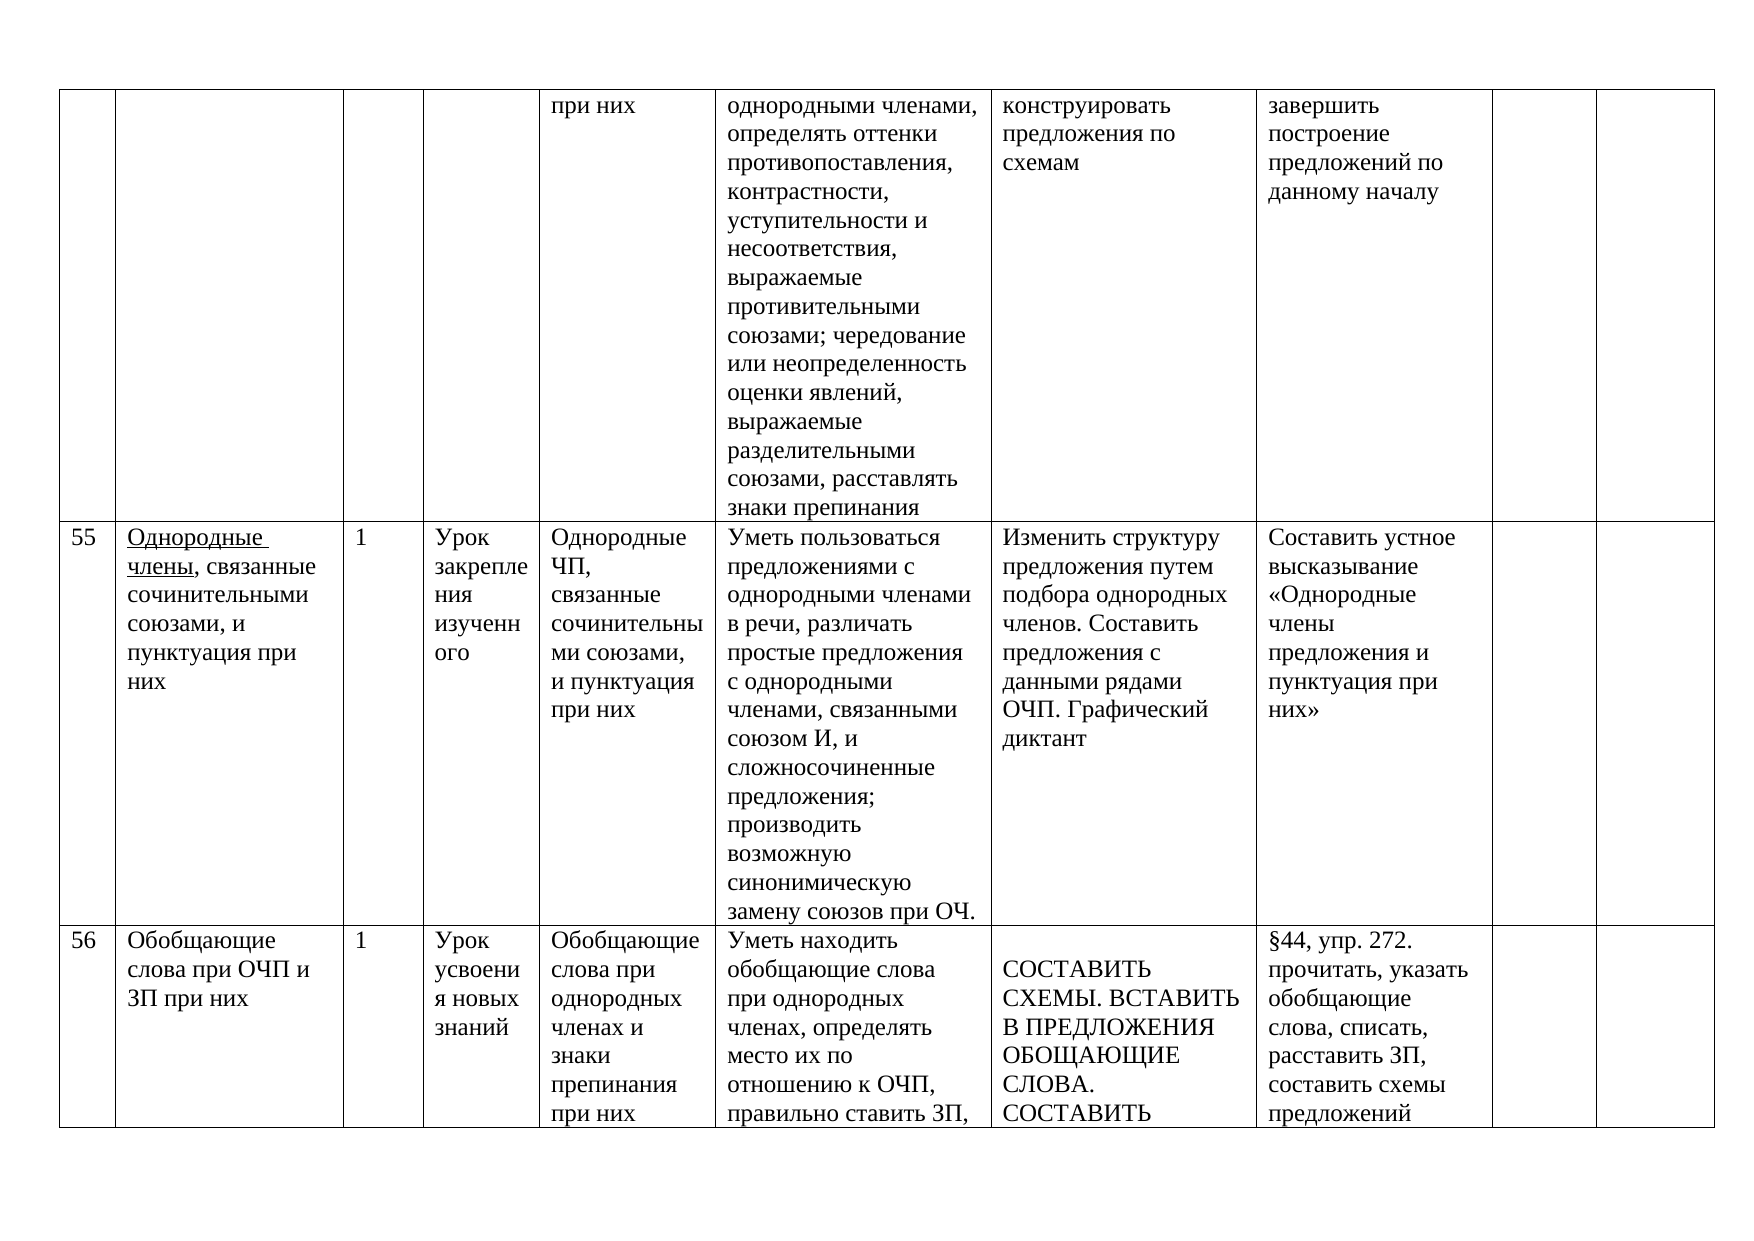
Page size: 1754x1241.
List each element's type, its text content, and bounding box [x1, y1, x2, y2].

table_cell Однородные ЧП, связанные сочинительными союзами, и пунктуация при них [540, 522, 715, 924]
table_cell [1257, 90, 1492, 521]
table_cell [1493, 926, 1596, 1127]
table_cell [424, 926, 539, 1127]
table_cell [1597, 90, 1714, 521]
table_cell 1 [344, 90, 423, 521]
table_cell Составить устное высказывание «Однородные члены предложения и пунктуация при них» [1257, 522, 1492, 924]
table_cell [540, 90, 715, 521]
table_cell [116, 926, 343, 1127]
table_cell 1 [344, 926, 423, 1127]
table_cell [424, 90, 539, 521]
table_cell [1597, 926, 1714, 1127]
table_cell [1597, 522, 1714, 924]
table_cell [1493, 90, 1596, 521]
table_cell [992, 926, 1256, 1127]
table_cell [716, 926, 991, 1127]
table_cell 56 [60, 926, 115, 1127]
table_cell Однородные члены, связанные сочинительными союзами, и пунктуация при них [116, 522, 343, 924]
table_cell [1257, 926, 1492, 1127]
table_cell 1 [344, 522, 423, 924]
table_cell 54 [60, 90, 115, 521]
table_cell Урок закрепления изученного [424, 522, 539, 924]
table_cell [992, 90, 1256, 521]
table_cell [116, 90, 343, 521]
table_cell Изменить структуру предложения путем подбора однородных членов. Составить предложения с данными рядами ОЧП. Графический диктант [992, 522, 1256, 924]
table_cell Уметь пользоваться предложениями с однородными членами в речи, различать простые предложения с однородными членами, связанными союзом И, и сложносочиненные предложения; производить возможную синонимическую замену союзов при ОЧ. [716, 522, 991, 924]
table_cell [540, 926, 715, 1127]
table_cell [1493, 522, 1596, 924]
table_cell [716, 90, 991, 521]
table_cell 55 [60, 522, 115, 924]
